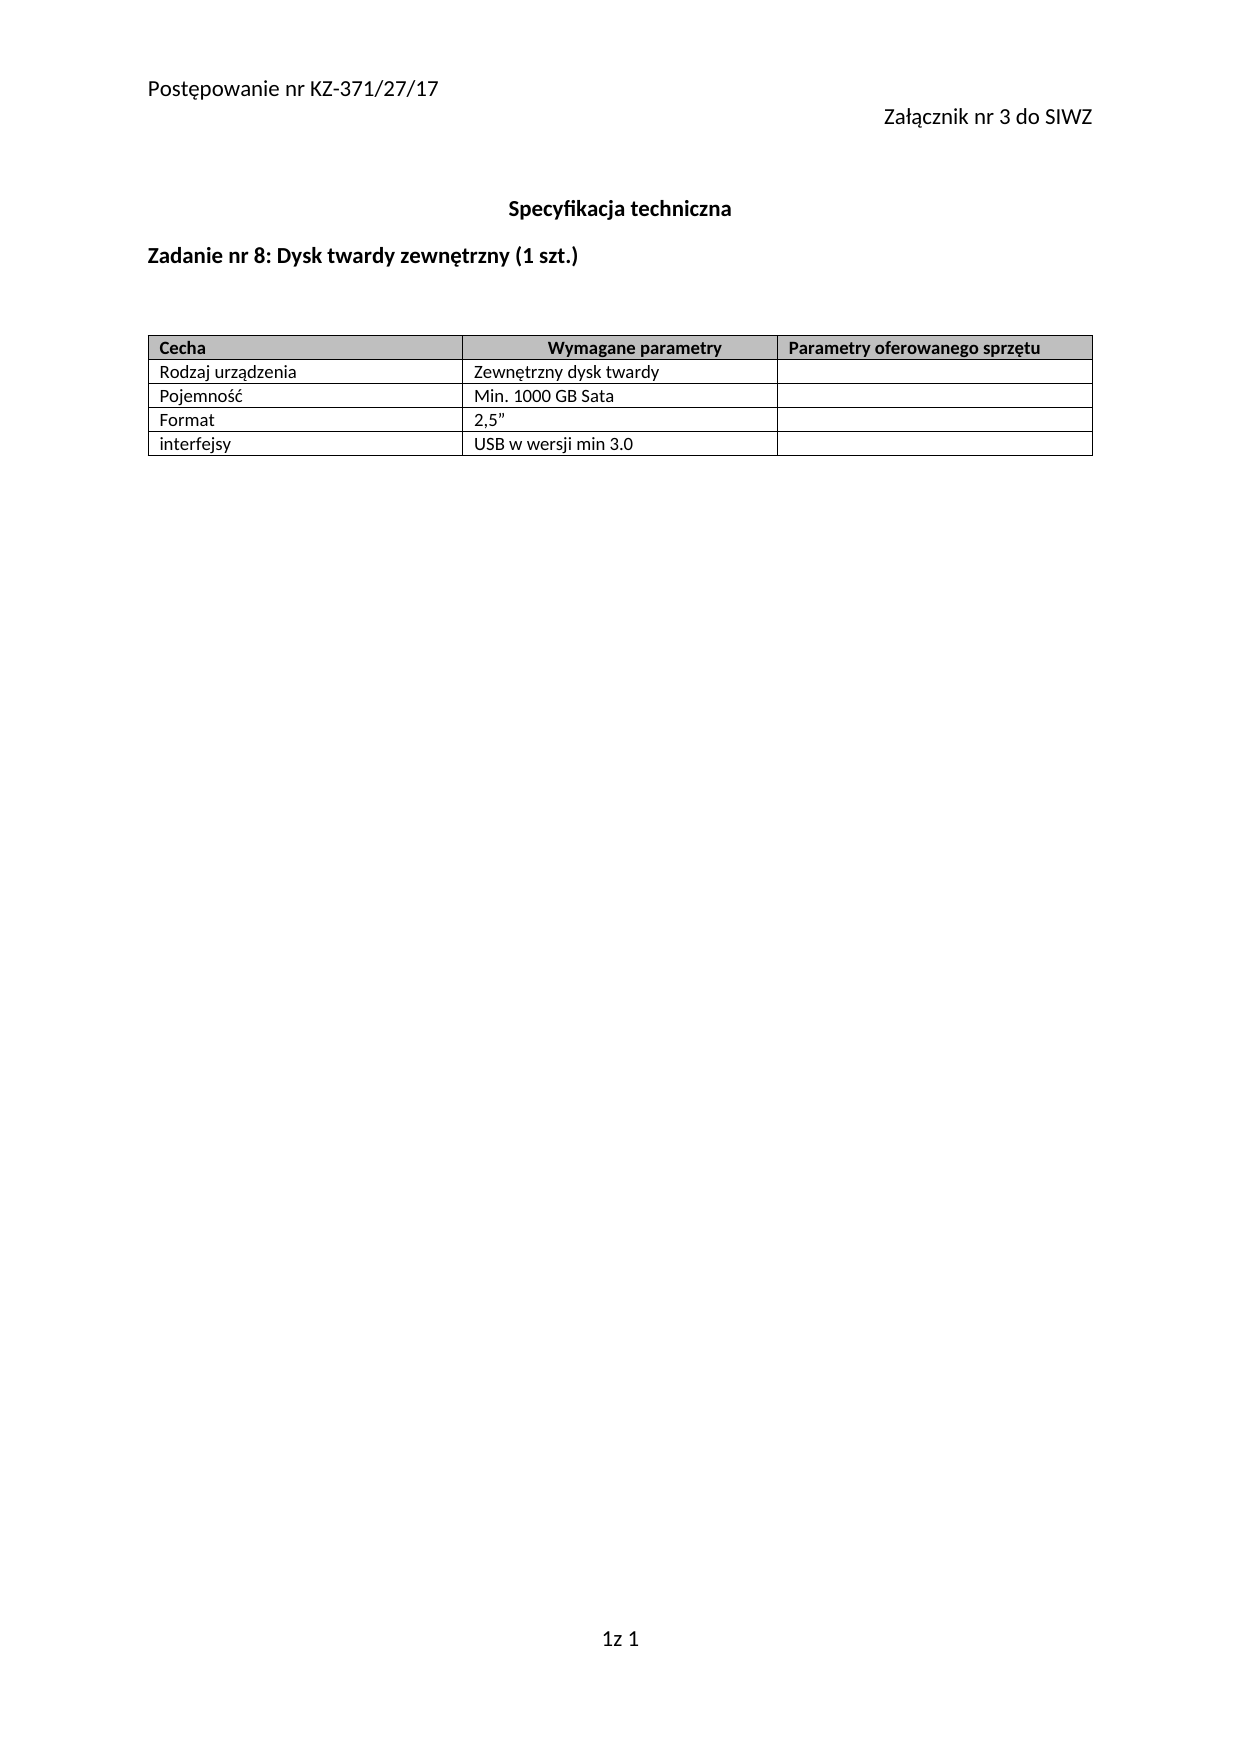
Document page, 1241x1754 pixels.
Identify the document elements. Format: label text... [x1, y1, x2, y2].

table_cell [778, 432, 1092, 455]
table_cell Pojemność [149, 384, 462, 407]
table_cell USB w wersji min 3.0 [463, 432, 777, 455]
table_cell [778, 360, 1092, 383]
table_cell Format [149, 408, 462, 431]
text Zadanie nr 8: Dysk twardy zewnętrzny (1 szt.) [148, 241, 1093, 269]
table_cell Zewnętrzny dysk twardy [463, 360, 777, 383]
table_header Parametry oferowanego sprzętu [778, 336, 1092, 359]
table_header Cecha [149, 336, 462, 359]
table_cell Min. 1000 GB Sata [463, 384, 777, 407]
table_cell 2,5” [463, 408, 777, 431]
table_cell interfejsy [149, 432, 462, 455]
table_cell [778, 384, 1092, 407]
table_cell [778, 408, 1092, 431]
table_cell Rodzaj urządzenia [149, 360, 462, 383]
text Specyfikacja techniczna [148, 194, 1093, 222]
table_header Wymagane parametry [463, 336, 777, 359]
